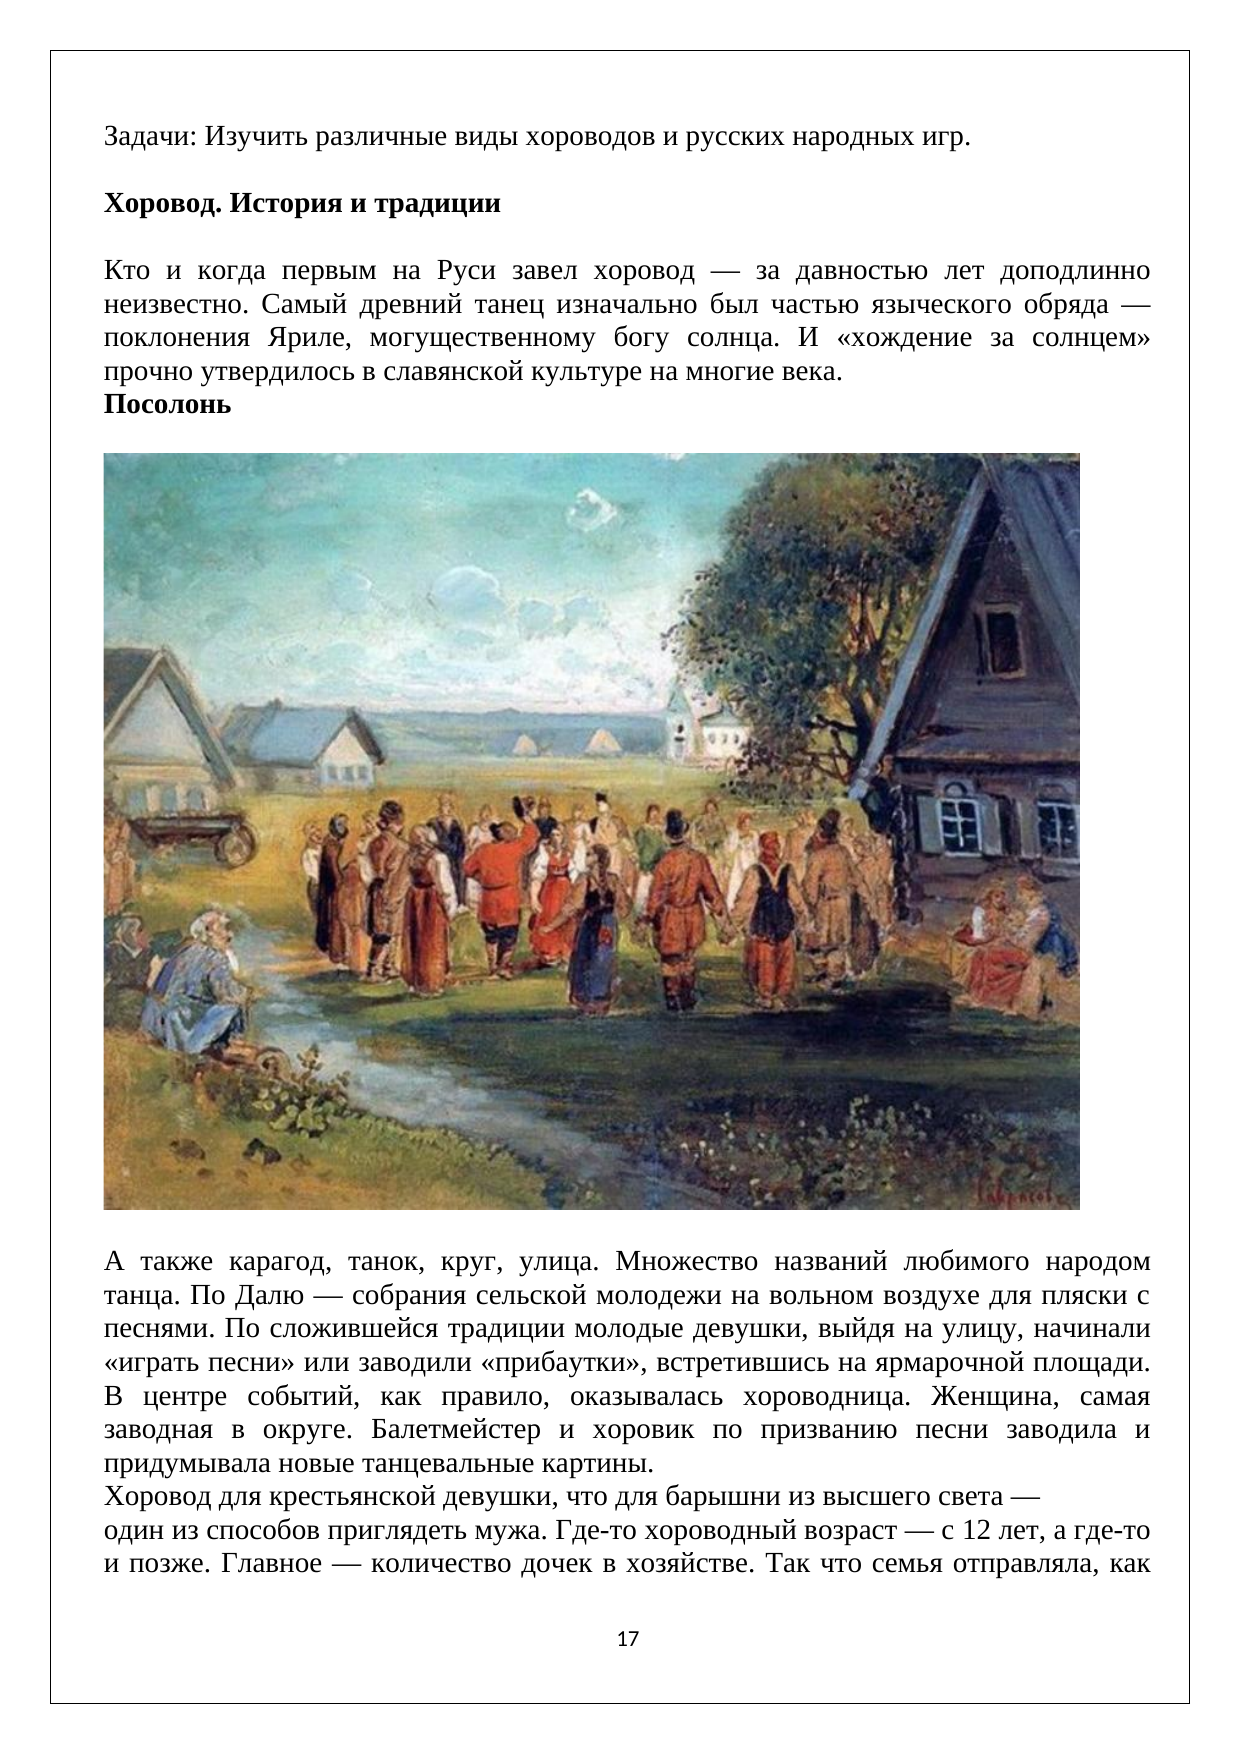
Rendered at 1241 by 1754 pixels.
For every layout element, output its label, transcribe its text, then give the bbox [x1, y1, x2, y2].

text Посолонь [103, 386, 1152, 420]
text Хоровод для крестьянской девушки, что для барышни из высшего света — [103, 1478, 1152, 1512]
text Кто и когда первым на Руси завел хоровод — за давностью лет доподлинно неизвестно. Самый древний танец изначально был частью языческого обряда — поклонения Яриле, могущественному богу солнца. И «хождение за солнцем» прочно утвердилось в славянской культуре на многие века. [103, 252, 1152, 386]
text Хоровод. История и традиции [103, 185, 1152, 219]
text Задачи: Изучить различные виды хороводов и русских народных игр. [103, 118, 1152, 152]
text А также карагод, танок, круг, улица. Множество названий любимого народом танца. По Далю — собрания сельской молодежи на вольном воздухе для пляски с песнями. По сложившейся традиции молодые девушки, выйдя на улицу, начинали «играть песни» или заводили «прибаутки», встретившись на ярмарочной площади. В центре событий, как правило, оказывалась хороводница. Женщина, самая заводная в округе. Балетмейстер и хоровик по призванию песни заводила и придумывала новые танцевальные картины. [103, 1243, 1152, 1478]
picture [103, 453, 1080, 1210]
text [103, 1512, 1152, 1579]
